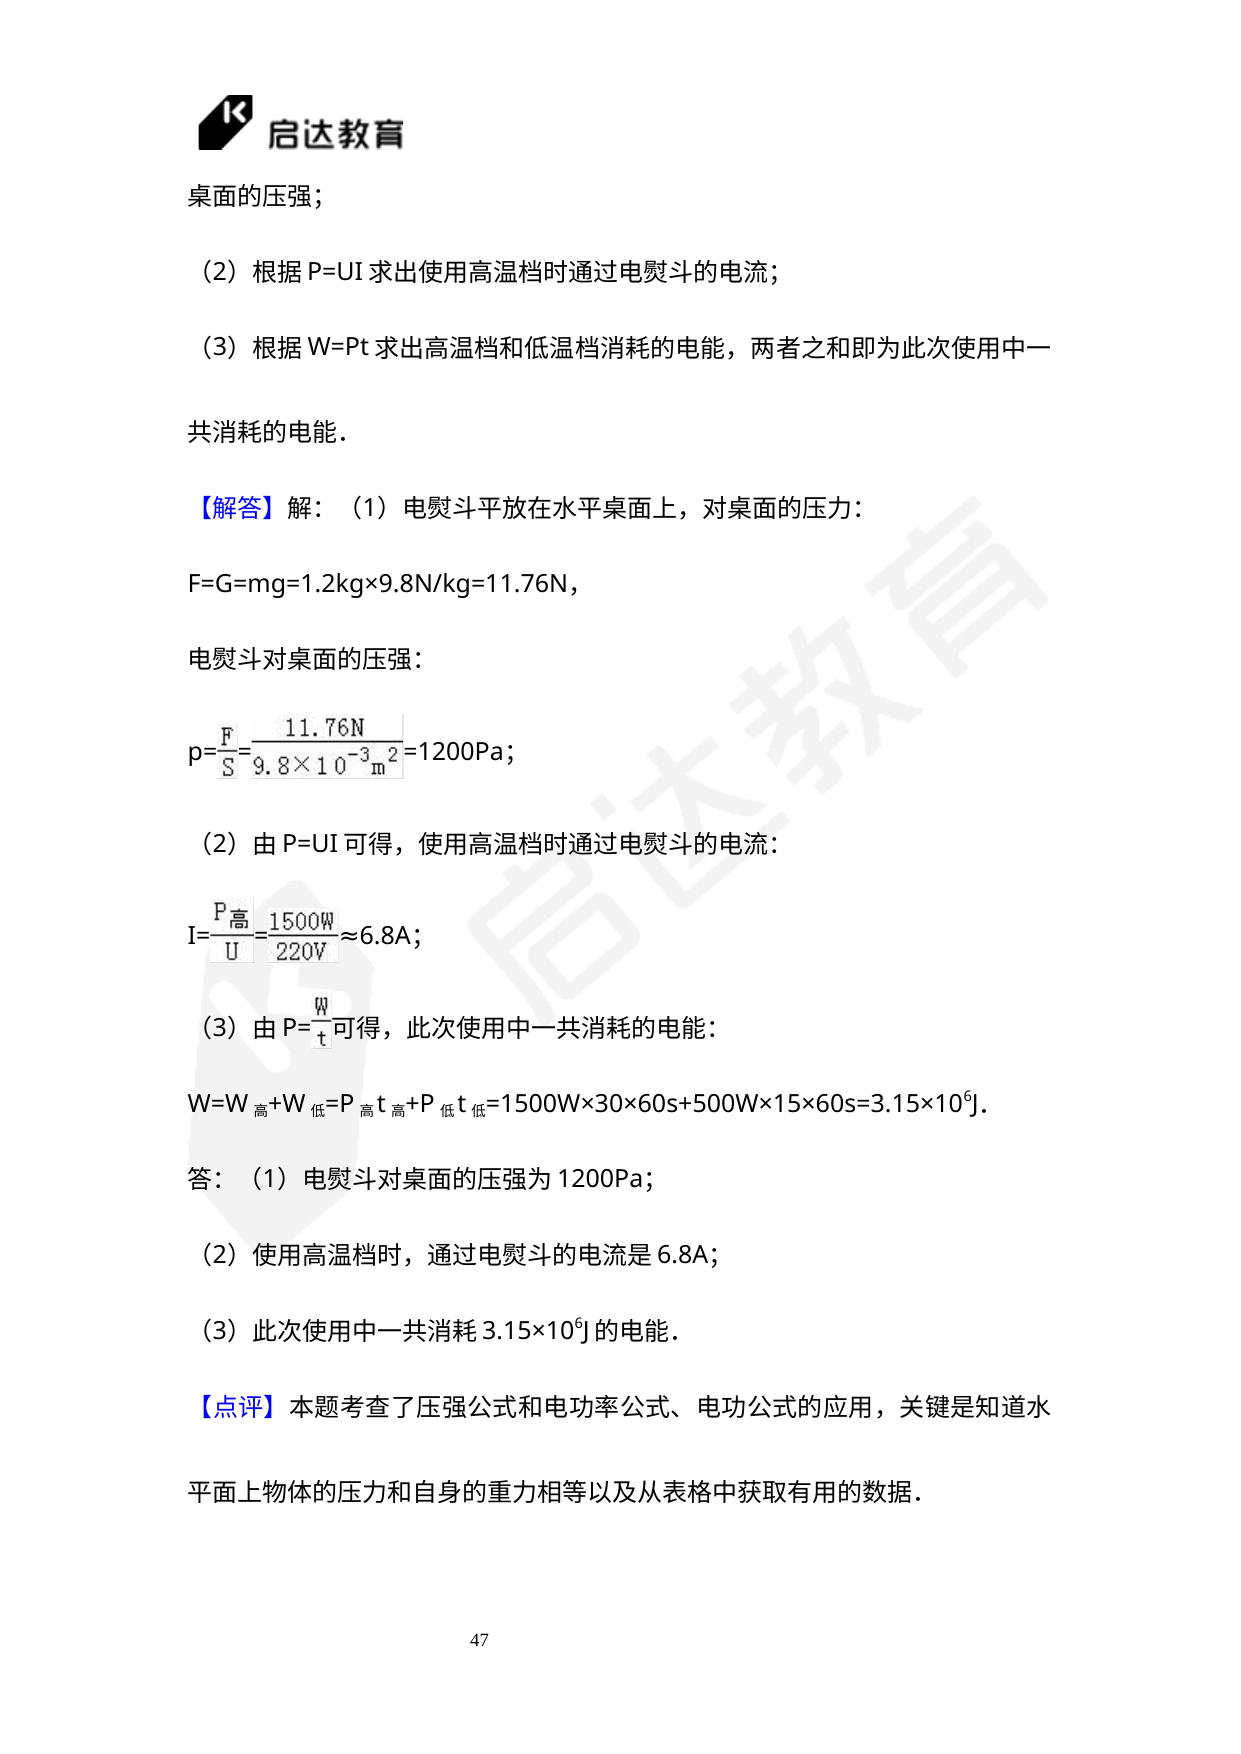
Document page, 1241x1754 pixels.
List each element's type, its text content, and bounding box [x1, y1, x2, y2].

text 电熨斗对桌面的压强： [187, 626, 1053, 691]
picture [198, 95, 404, 150]
text （2）根据P=UI求出使用高温档时通过电熨斗的电流； [187, 238, 1053, 303]
text 【分析】（1）电熨斗平放在水平桌面上，对桌面的压力和自身的重力相等，根据F=G=mg求出其大小，又知道它与桌面的接触面积，根据p=求出电熨斗对桌面的压强； [187, 162, 1053, 227]
picture [268, 908, 339, 963]
text p===1200Pa； [187, 701, 1053, 799]
picture [251, 714, 404, 779]
text （3）此次使用中一共消耗3.15×106J的电能． [187, 1297, 1053, 1362]
text （2）使用高温档时，通过电熨斗的电流是6.8A； [187, 1221, 1053, 1286]
text 【解答】解：（1）电熨斗平放在水平桌面上，对桌面的压力： [187, 474, 1053, 539]
text （2）由P=UI可得，使用高温档时通过电熨斗的电流： [187, 810, 1053, 875]
text 答：（1）电熨斗对桌面的压强为1200Pa； [187, 1146, 1053, 1211]
picture [311, 993, 332, 1049]
text （3）根据W=Pt求出高温档和低温档消耗的电能，两者之和即为此次使用中一共消耗的电能． [187, 314, 1053, 463]
text I==≈6.8A； [187, 886, 1053, 983]
text 【点评】本题考查了压强公式和电功率公式、电功公式的应用，关键是知道水平面上物体的压力和自身的重力相等以及从表格中获取有用的数据． [187, 1373, 1053, 1523]
picture [210, 898, 254, 963]
text F=G=mg=1.2kg×9.8N/kg=11.76N， [187, 550, 1053, 615]
text （3）由P=可得，此次使用中一共消耗的电能： [187, 994, 1053, 1059]
picture [217, 723, 238, 779]
text W=W高+W低=P高t高+P低t低=1500W×30×60s+500W×15×60s=3.15×106J． [187, 1070, 1053, 1135]
